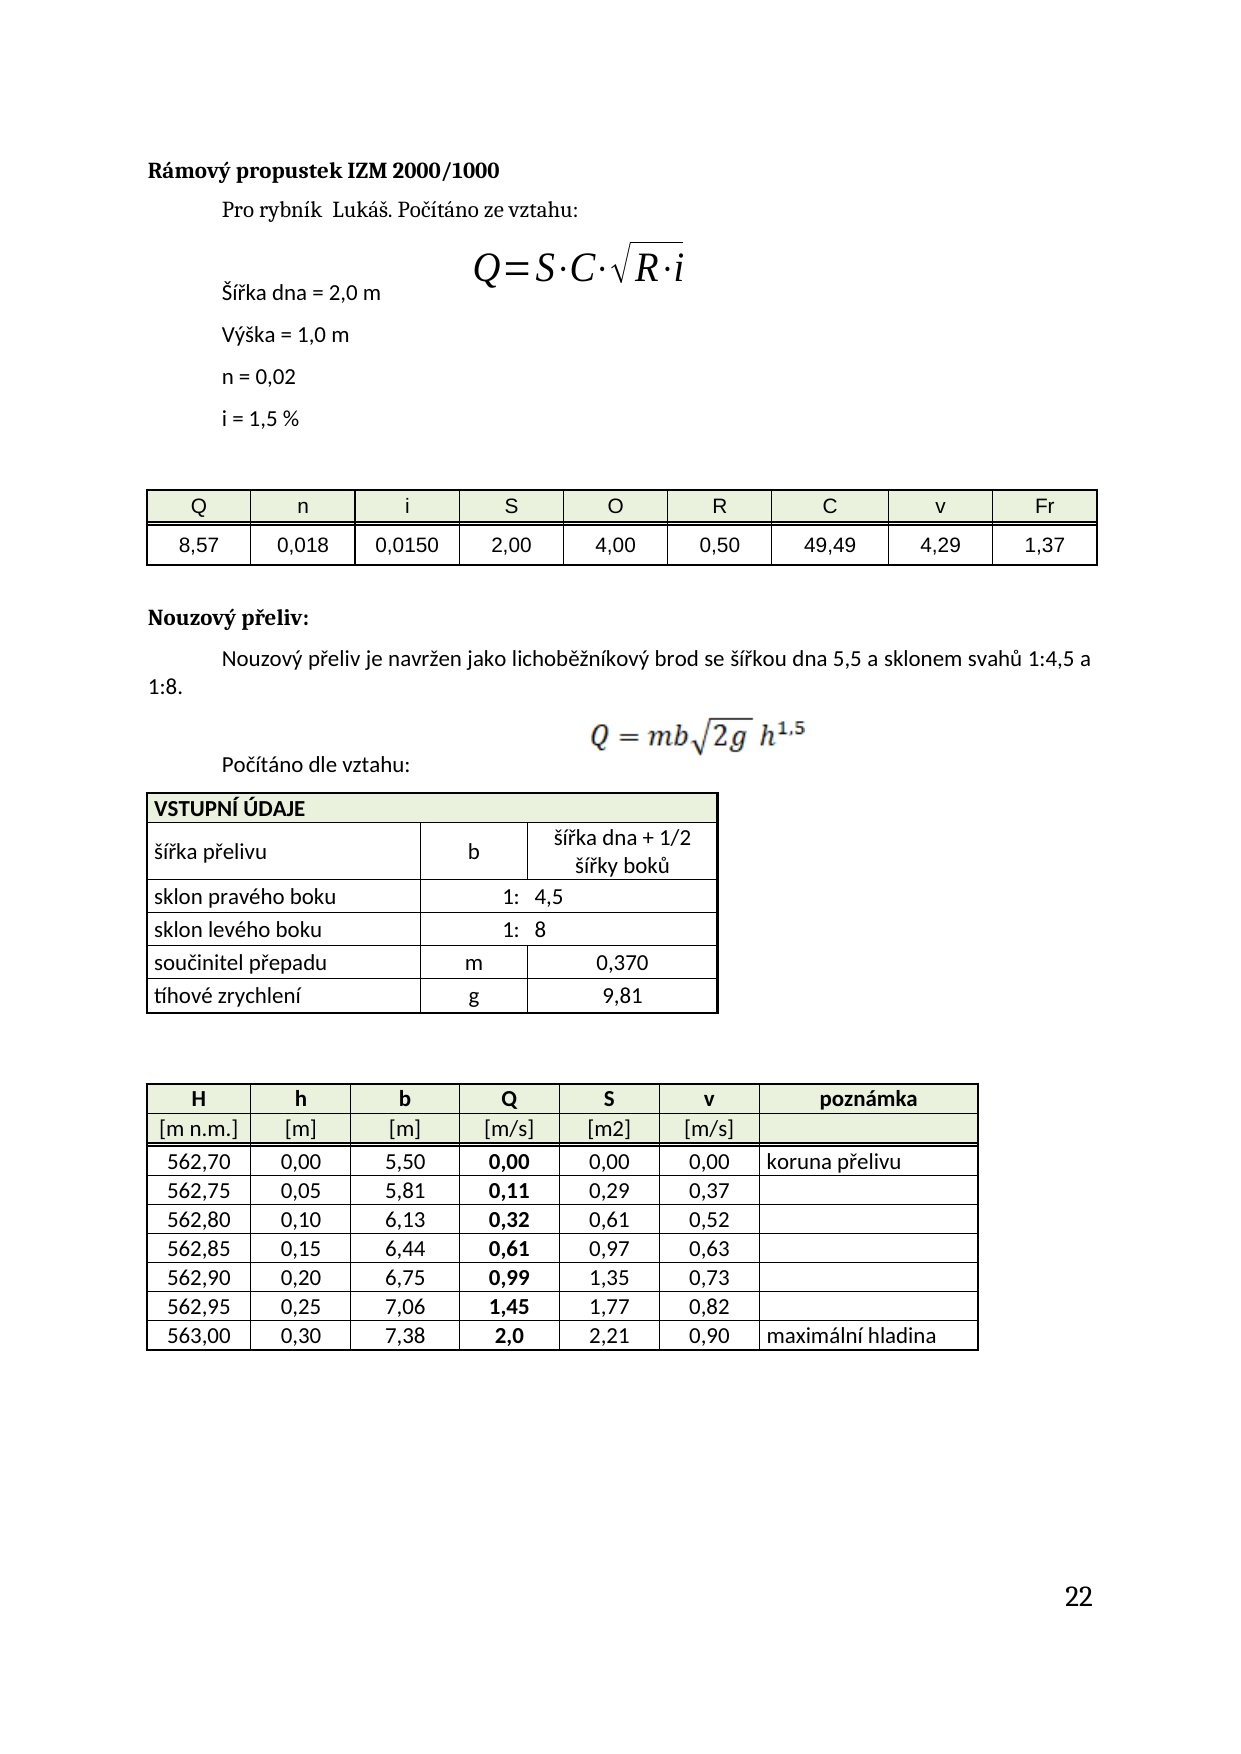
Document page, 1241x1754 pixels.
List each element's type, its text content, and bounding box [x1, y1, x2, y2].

table_cell sklon pravého boku [148, 880, 420, 912]
table_header VSTUPNÍ ÚDAJE [148, 794, 716, 822]
table_cell 563,00 [148, 1321, 250, 1349]
table_cell 562,85 [148, 1234, 250, 1262]
table_cell [m] [351, 1114, 459, 1142]
table_cell maximální hladina [760, 1321, 977, 1349]
table_cell 0,00 [251, 1147, 350, 1175]
table_cell [m/s] [460, 1114, 559, 1142]
table_cell 0,00 [460, 1147, 559, 1175]
table_cell 6,44 [351, 1234, 459, 1262]
table_cell 1,37 [993, 526, 1096, 563]
table_cell [760, 1114, 977, 1142]
table_cell 7,06 [351, 1292, 459, 1320]
table_cell 2,00 [460, 526, 563, 563]
picture [590, 712, 805, 773]
table_header v [660, 1085, 759, 1113]
table_cell 0,99 [460, 1263, 559, 1291]
table_cell 0,00 [560, 1147, 659, 1175]
table_cell 8,57 [148, 526, 250, 563]
table_cell tíhové zrychlení [148, 979, 420, 1012]
table_cell 0,15 [251, 1234, 350, 1262]
text Rámový propustek IZM 2000/1000 [148, 158, 1092, 184]
table_cell součinitel přepadu [148, 946, 420, 978]
table_header S [560, 1085, 659, 1113]
table_cell 0,018 [251, 526, 354, 563]
table_cell 562,80 [148, 1205, 250, 1233]
table_cell 1,35 [560, 1263, 659, 1291]
table_header Q [148, 491, 250, 521]
table_cell 0,61 [460, 1234, 559, 1262]
text Pro rybník Lukáš. Počítáno ze vztahu: [148, 197, 1092, 223]
table_cell 0,37 [660, 1176, 759, 1204]
table_header O [564, 491, 667, 521]
table_cell 0,0150 [356, 526, 459, 563]
table_cell šířka přelivu [148, 823, 420, 879]
text Počítáno dle vztahu: [148, 713, 1092, 778]
table_cell 0,52 [660, 1205, 759, 1233]
table_cell 0,11 [460, 1176, 559, 1204]
table_header R [668, 491, 771, 521]
table_cell sklon levého boku [148, 913, 420, 945]
table_cell 5,50 [351, 1147, 459, 1175]
table_cell 562,90 [148, 1263, 250, 1291]
table_cell 0,90 [660, 1321, 759, 1349]
table_cell 2,0 [460, 1321, 559, 1349]
table_cell 1: [421, 880, 527, 912]
table_cell 8 [527, 913, 716, 945]
table_cell [m n.m.] [148, 1114, 250, 1142]
table_cell 4,29 [889, 526, 992, 563]
table_header n [251, 491, 354, 521]
table_cell 0,05 [251, 1176, 350, 1204]
table_header h [251, 1085, 350, 1113]
table_cell [760, 1292, 977, 1320]
table_cell 562,75 [148, 1176, 250, 1204]
table_cell 0,25 [251, 1292, 350, 1320]
table_cell 9,81 [528, 979, 716, 1012]
table_cell 0,30 [251, 1321, 350, 1349]
table_cell g [421, 979, 527, 1012]
table_cell [m2] [560, 1114, 659, 1142]
table_cell [760, 1234, 977, 1262]
table_cell 0,61 [560, 1205, 659, 1233]
table_cell [760, 1263, 977, 1291]
table_header S [460, 491, 563, 521]
table_header Fr [993, 491, 1096, 521]
table_header v [889, 491, 992, 521]
table_cell 6,13 [351, 1205, 459, 1233]
table_header poznámka [760, 1085, 977, 1113]
table_cell 0,50 [668, 526, 771, 563]
text i = 1,5 % [148, 404, 1092, 432]
text n = 0,02 [148, 362, 1092, 391]
table_cell 6,75 [351, 1263, 459, 1291]
table_cell 1: [421, 913, 527, 945]
table_cell 0,82 [660, 1292, 759, 1320]
table_cell 0,10 [251, 1205, 350, 1233]
table_header i [356, 491, 459, 521]
table_cell 0,63 [660, 1234, 759, 1262]
table_header Q [460, 1085, 559, 1113]
table_cell koruna přelivu [760, 1147, 977, 1175]
table_cell 0,73 [660, 1263, 759, 1291]
table_cell 1,45 [460, 1292, 559, 1320]
table_cell m [421, 946, 527, 978]
table_cell [760, 1205, 977, 1233]
text Šířka dna = 2,0 m [148, 278, 1092, 307]
table_cell 0,97 [560, 1234, 659, 1262]
table_cell šířka dna + 1/2 šířky boků [528, 823, 716, 879]
table_cell 2,21 [560, 1321, 659, 1349]
table_cell 0,32 [460, 1205, 559, 1233]
table_cell [m/s] [660, 1114, 759, 1142]
table_cell 0,20 [251, 1263, 350, 1291]
table_cell 1,77 [560, 1292, 659, 1320]
table_cell 4,5 [527, 880, 716, 912]
text Nouzový přeliv: [148, 605, 1092, 631]
table_cell 4,00 [564, 526, 667, 563]
table_cell 7,38 [351, 1321, 459, 1349]
table_cell [760, 1176, 977, 1204]
table_header C [772, 491, 888, 521]
table_cell 562,70 [148, 1147, 250, 1175]
table_header H [148, 1085, 250, 1113]
table_cell [m] [251, 1114, 350, 1142]
table_cell 0,370 [528, 946, 716, 978]
table_cell 0,29 [560, 1176, 659, 1204]
table_cell b [421, 823, 527, 879]
table_cell 49,49 [772, 526, 888, 563]
table_cell 562,95 [148, 1292, 250, 1320]
table_cell 5,81 [351, 1176, 459, 1204]
table_cell 0,00 [660, 1147, 759, 1175]
text Nouzový přeliv je navržen jako lichoběžníkový brod se šířkou dna 5,5 a sklonem svahů 1:4,5 a 1:8. [148, 644, 1092, 701]
table_header b [351, 1085, 459, 1113]
text Výška = 1,0 m [148, 321, 1092, 348]
